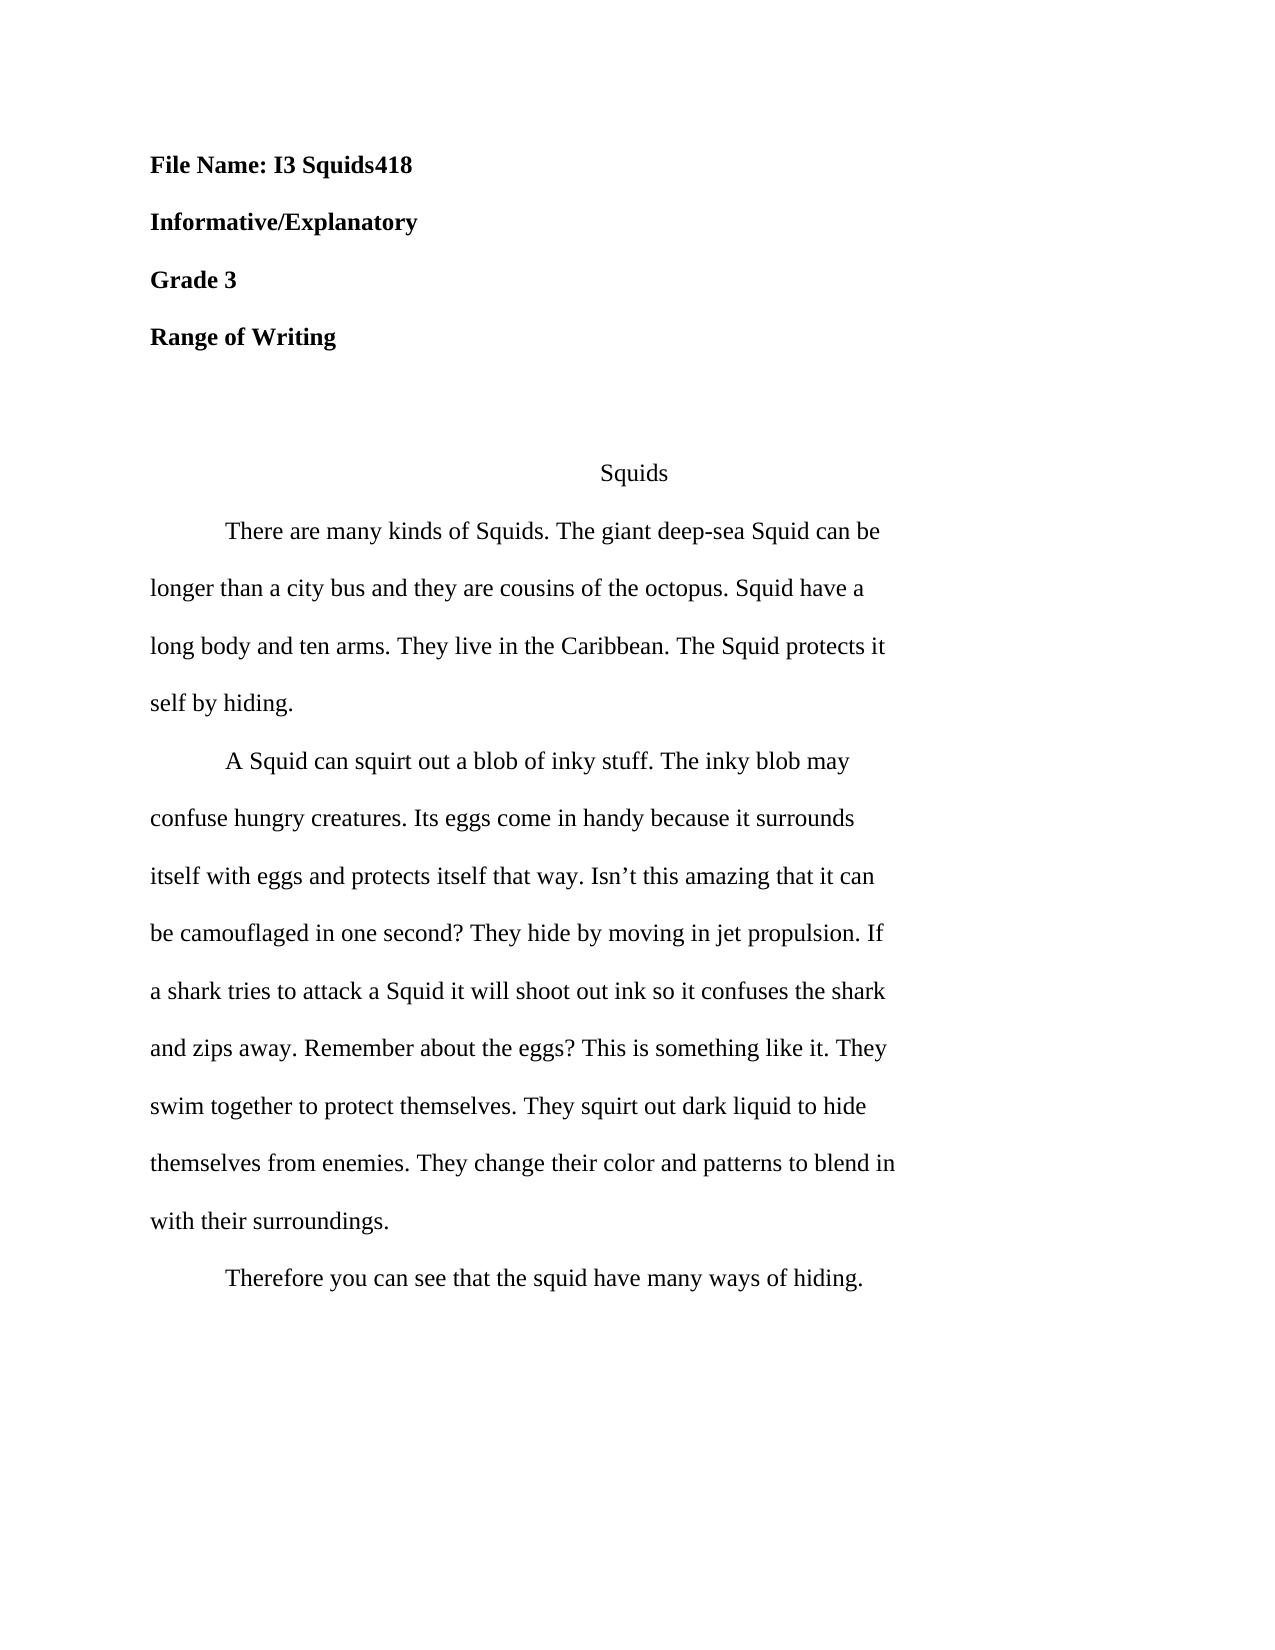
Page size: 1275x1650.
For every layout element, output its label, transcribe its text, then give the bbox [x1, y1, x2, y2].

text Therefore you can see that the squid have many ways of hiding. [150, 1263, 900, 1292]
text Range of Writing [150, 322, 1125, 351]
text A Squid can squirt out a blob of inky stuff. The inky blob may confuse hungry creatures. Its eggs come in handy because it surrounds itself with eggs and protects itself that way. Isn’t this amazing that it can be camouflaged in one second? They hide by moving in jet propulsion. If a shark tries to attack a Squid it will shoot out ink so it confuses the shark and zips away. Remember about the eggs? This is something like it. They swim together to protect themselves. They squirt out dark liquid to hide themselves from enemies. They change their color and patterns to blend in with their surroundings. [150, 746, 900, 1234]
text File Name: I3 Squids 418 [150, 150, 1125, 179]
text Grade 3 [150, 265, 1125, 294]
text Squids [150, 458, 900, 487]
text There are many kinds of Squids. The giant deep-sea Squid can be longer than a city bus and they are cousins of the octopus. Squid have a long body and ten arms. They live in the Caribbean. The Squid protects it self by hiding. [150, 516, 900, 717]
text Informative/Explanatory [150, 207, 1125, 236]
